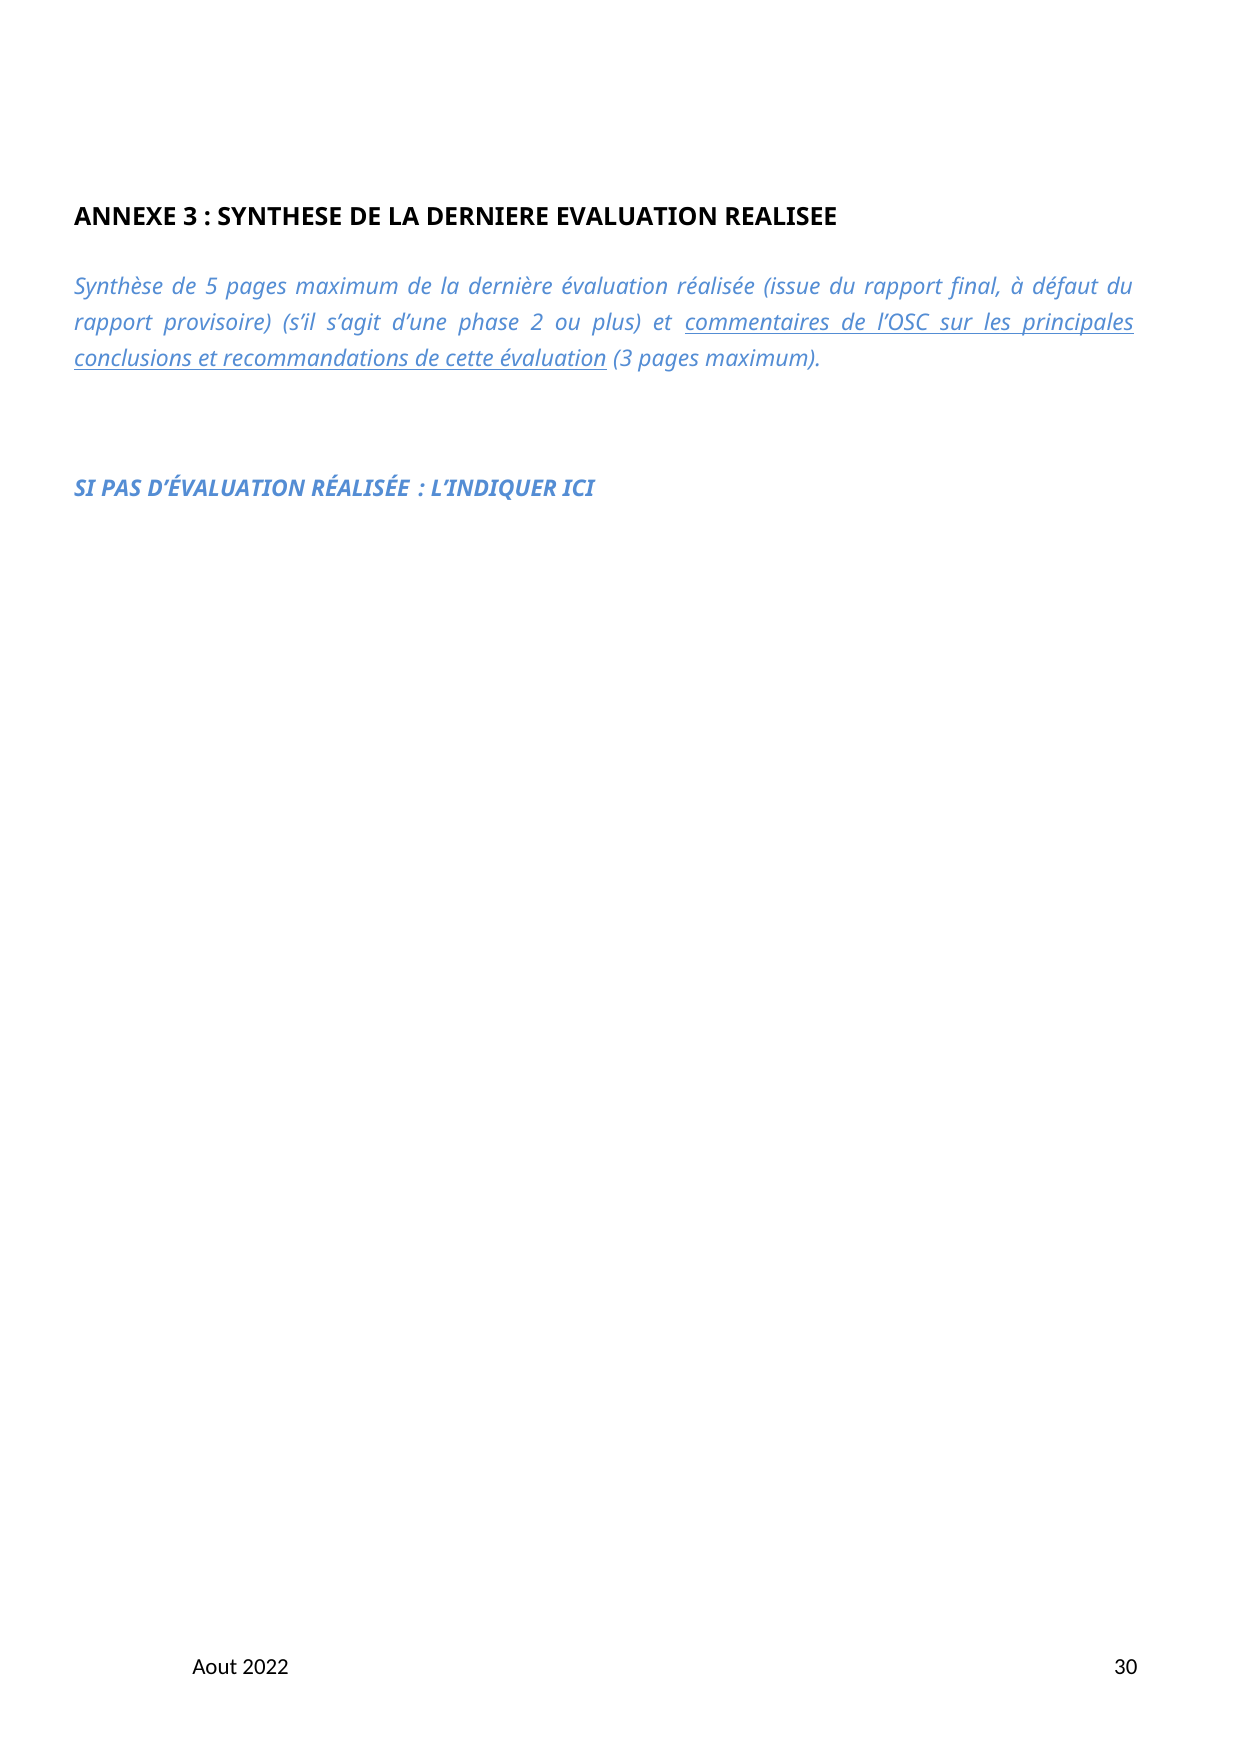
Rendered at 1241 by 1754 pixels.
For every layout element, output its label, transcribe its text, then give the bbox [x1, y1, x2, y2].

text Synthèse de 5 pages maximum de la dernière évaluation réalisée (issue du rapport final, à défaut du rapport provisoire) (s’il s’agit d’une phase 2 ou plus) et commentaires de l’OSC sur les principales conclusions et recommandations de cette évaluation (3 pages maximum). [74, 270, 1137, 373]
text si pas d’évaluation réalisée : L’indiquer ICI [74, 472, 1137, 503]
text Annexe 3 : SYNTHESE DE LA DERNIERE EVALUATION REALISEE [74, 199, 1137, 233]
